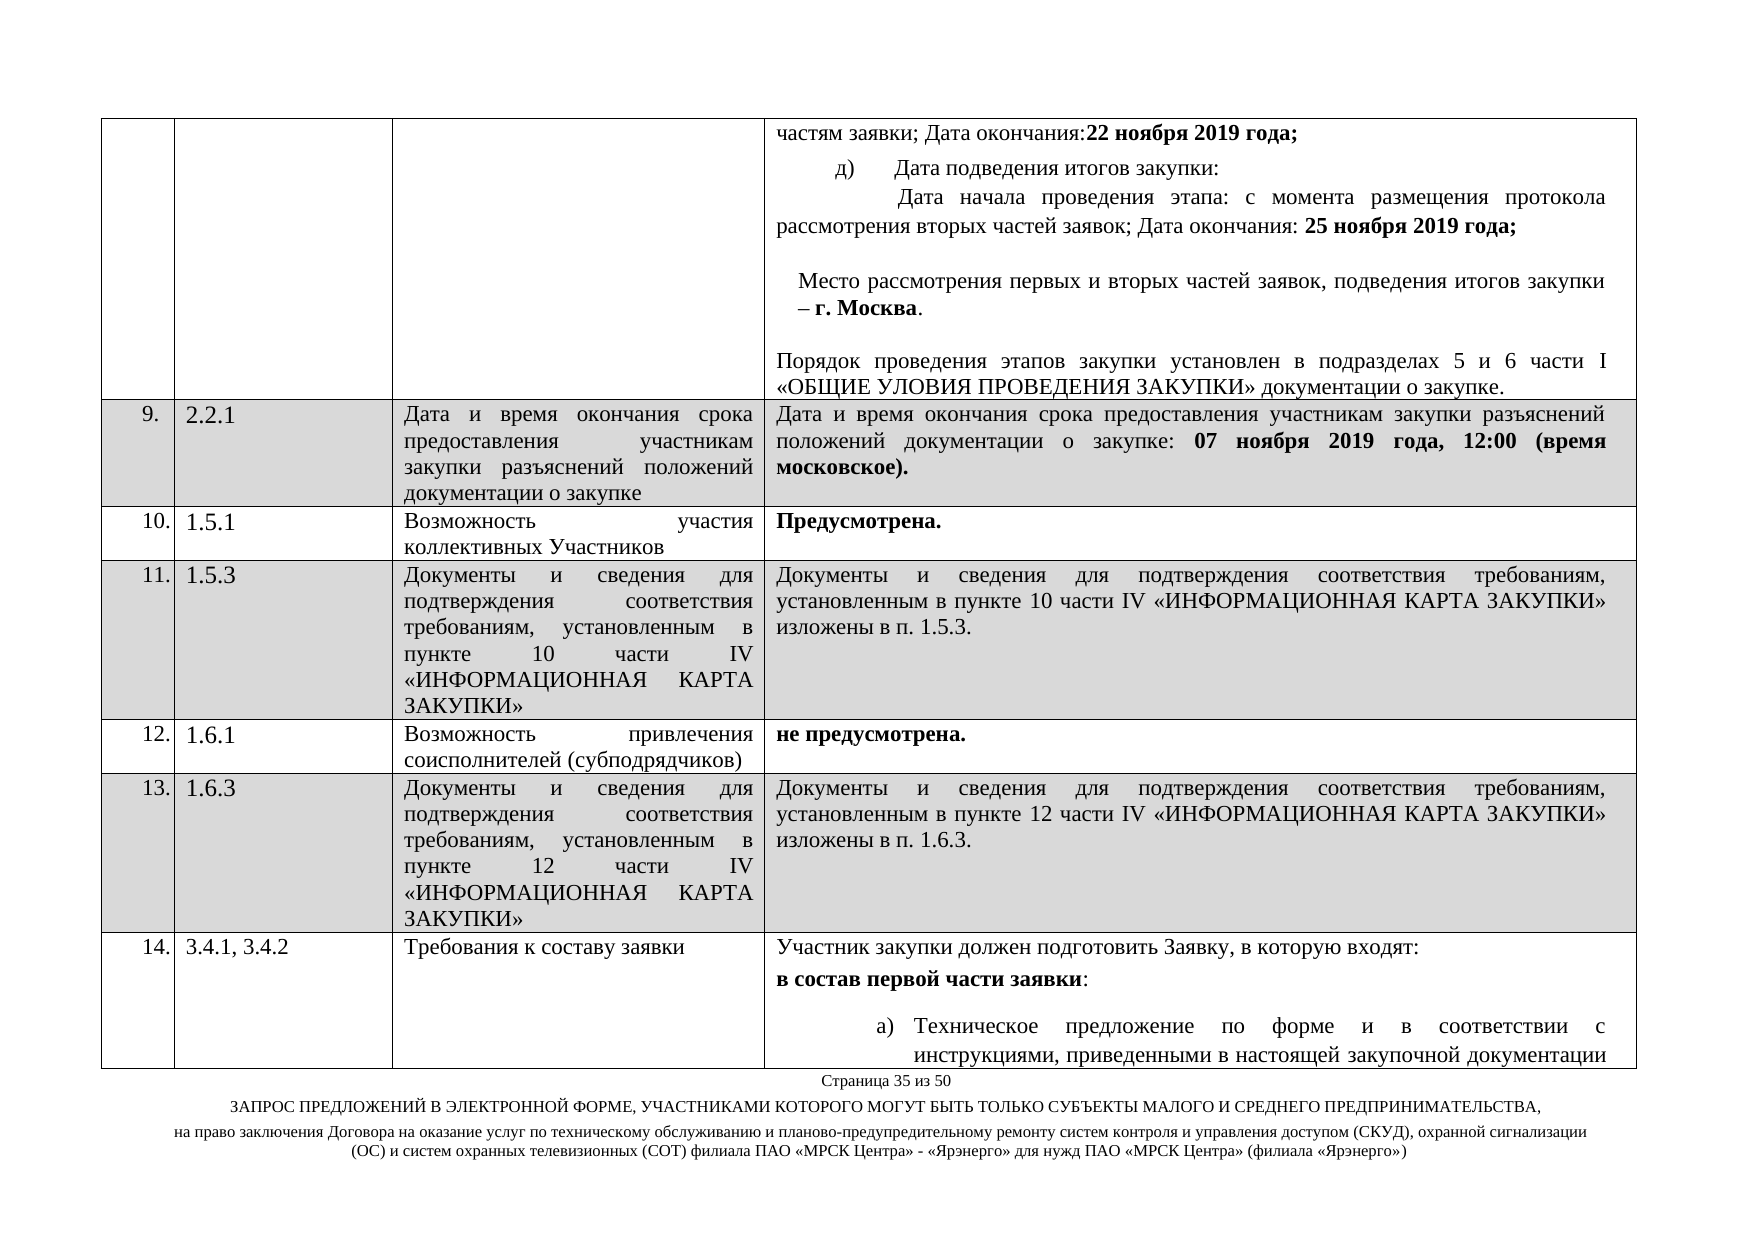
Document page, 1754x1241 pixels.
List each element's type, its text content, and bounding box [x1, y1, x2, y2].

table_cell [175, 119, 392, 399]
table_cell Дата и время окончания срока предоставления участникам закупки разъяснений положений документации о закупке [393, 400, 764, 506]
table_cell [102, 507, 174, 559]
table_cell 1.6.3 [175, 774, 392, 932]
table_cell [102, 119, 174, 399]
table_cell [102, 400, 174, 506]
table_cell Дата и время окончания срока предоставления участникам закупки разъяснений положений документации о закупке: 07 ноября 2019 года, 12:00 (время московское). [765, 400, 1636, 506]
table_cell 2.2.1 [175, 400, 392, 506]
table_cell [765, 933, 1636, 1068]
table_cell 1.5.1 [175, 507, 392, 559]
table_cell [102, 933, 174, 1068]
table_cell [102, 720, 174, 772]
table_cell Документы и сведения для подтверждения соответствия требованиям, установленным в пункте 12 части IV «ИНФОРМАЦИОННАЯ КАРТА ЗАКУПКИ» изложены в п. 1.6.3. [765, 774, 1636, 932]
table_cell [393, 933, 764, 1068]
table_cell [393, 119, 764, 399]
table_cell Возможность привлечения соисполнителей (субподрядчиков) [393, 720, 764, 772]
table_cell Документы и сведения для подтверждения соответствия требованиям, установленным в пункте 10 части IV «ИНФОРМАЦИОННАЯ КАРТА ЗАКУПКИ» [393, 561, 764, 719]
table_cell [765, 119, 1636, 399]
table_cell не предусмотрена. [765, 720, 1636, 772]
table_cell [102, 774, 174, 932]
table_cell Предусмотрена. [765, 507, 1636, 559]
table_cell 3.4.1, 3.4.2 [175, 933, 392, 1068]
table_cell [102, 561, 174, 719]
table_cell 1.5.3 [175, 561, 392, 719]
table_cell 1.6.1 [175, 720, 392, 772]
table_cell Возможность участия коллективных Участников [393, 507, 764, 559]
table_cell Документы и сведения для подтверждения соответствия требованиям, установленным в пункте 10 части IV «ИНФОРМАЦИОННАЯ КАРТА ЗАКУПКИ» изложены в п. 1.5.3. [765, 561, 1636, 719]
table_cell Документы и сведения для подтверждения соответствия требованиям, установленным в пункте 12 части IV «ИНФОРМАЦИОННАЯ КАРТА ЗАКУПКИ» [393, 774, 764, 932]
